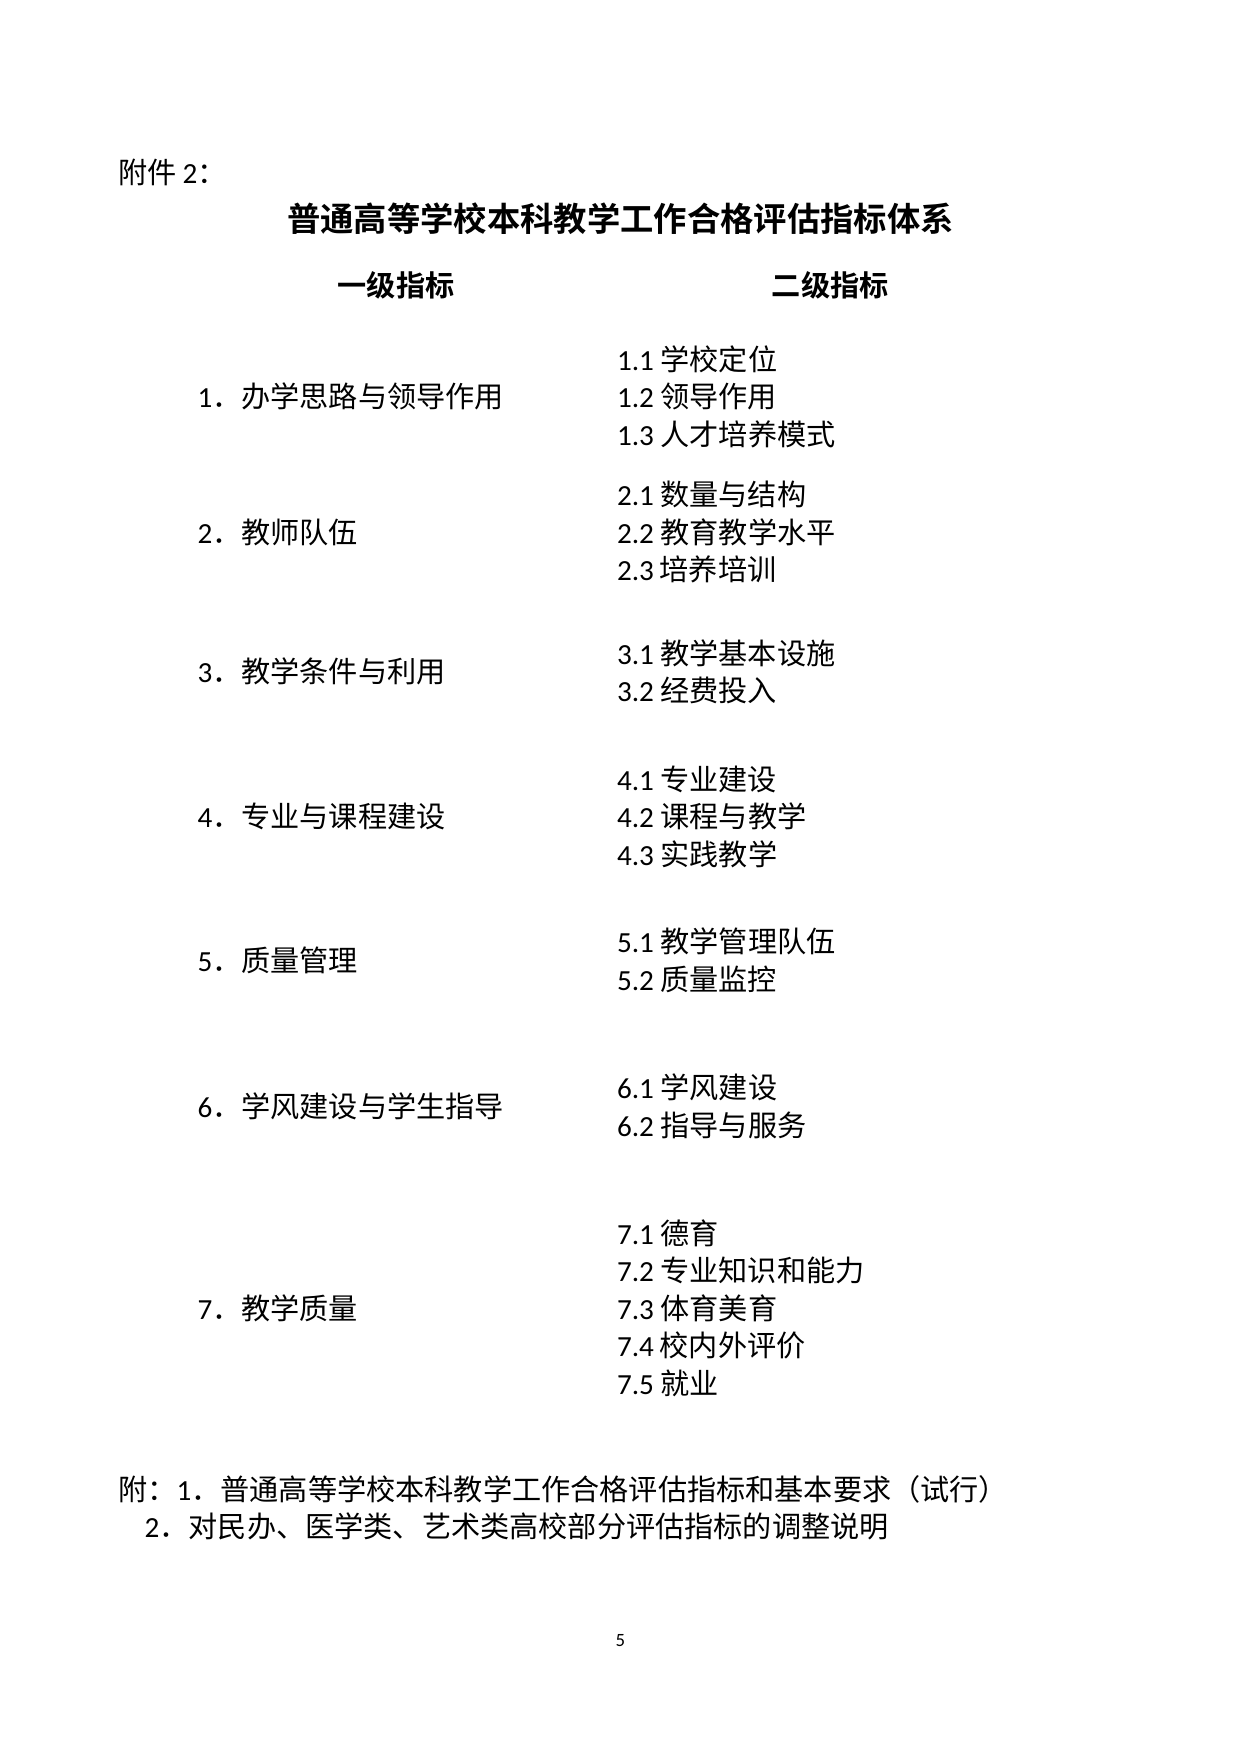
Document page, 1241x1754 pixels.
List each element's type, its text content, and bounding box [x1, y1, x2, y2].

table_header 一级指标 [186, 241, 606, 331]
table_cell 3.1 教学基本设施 3.2 经费投入 [606, 602, 1054, 742]
table_cell 7．教学质量 [186, 1184, 606, 1432]
table_cell 4.1 专业建设 4.2 课程与教学 4.3 实践教学 [606, 742, 1054, 892]
table_cell 5.1 教学管理队伍 5.2 质量监控 [606, 892, 1054, 1028]
table_cell 6．学风建设与学生指导 [186, 1029, 606, 1183]
table_header 二级指标 [606, 241, 1054, 331]
text 普通高等学校本科教学工作合格评估指标体系 [118, 192, 1122, 241]
text 2．对民办、医学类、艺术类高校部分评估指标的调整说明 [118, 1507, 1122, 1545]
table_cell 3．教学条件与利用 [186, 602, 606, 742]
table_cell 1．办学思路与领导作用 [186, 331, 606, 462]
table_cell 1.1 学校定位 1.2 领导作用 1.3 人才培养模式 [606, 331, 1054, 462]
table_cell 2．教师队伍 [186, 462, 606, 602]
text 附件2： [118, 150, 1122, 192]
table_cell 5．质量管理 [186, 892, 606, 1028]
table_cell 2.1 数量与结构 2.2 教育教学水平 2.3培养培训 [606, 462, 1054, 602]
table_cell 7.1 德育 7.2 专业知识和能力 7.3 体育美育 7.4校内外评价 7.5 就业 [606, 1184, 1054, 1432]
table_cell 6.1 学风建设 6.2 指导与服务 [606, 1029, 1054, 1183]
table_cell 4．专业与课程建设 [186, 742, 606, 892]
text 附：1．普通高等学校本科教学工作合格评估指标和基本要求（试行） [118, 1470, 1122, 1507]
